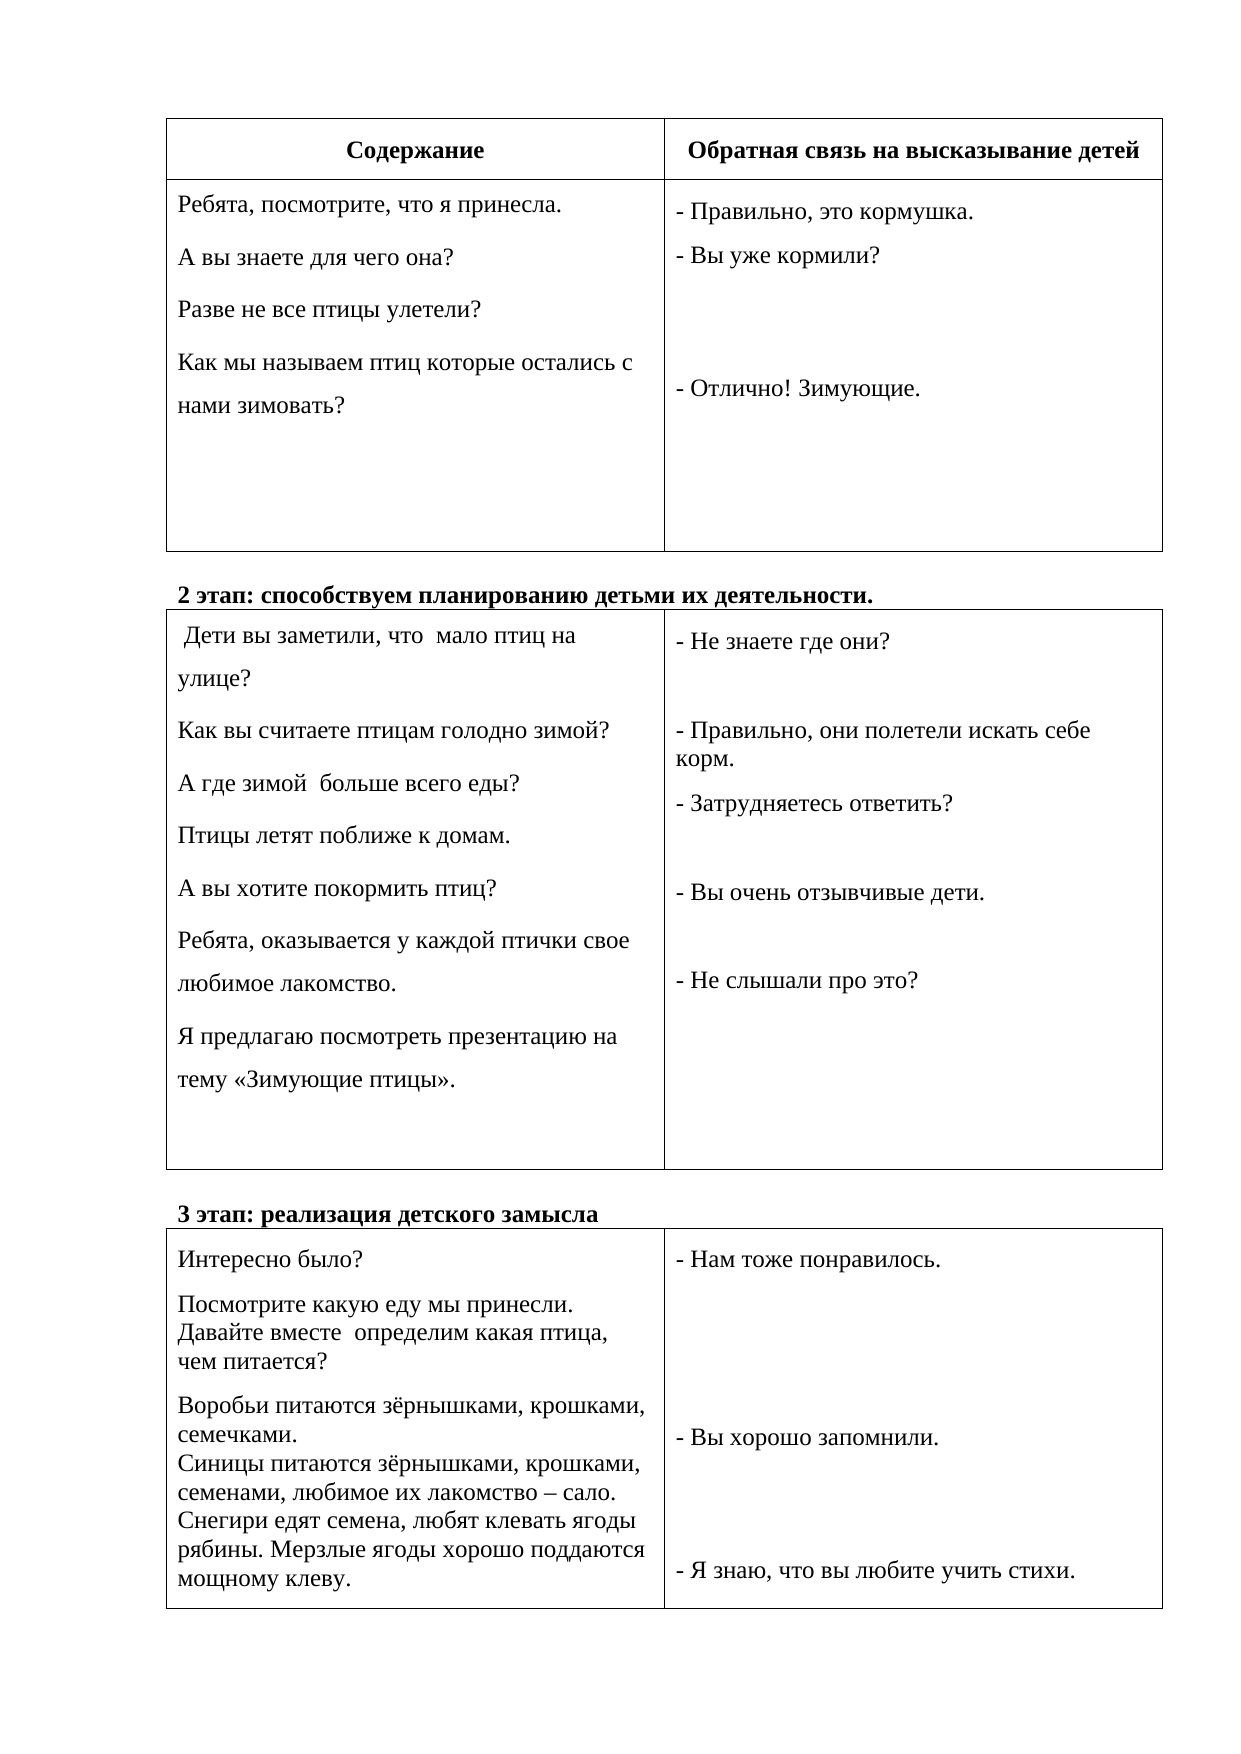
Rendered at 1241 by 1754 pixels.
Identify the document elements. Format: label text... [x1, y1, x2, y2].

table_header - Не знаете где они? - Правильно, они полетели искать себе корм. - Затрудняетесь ответить? - Вы очень отзывчивые дети. - Не слышали про это? [665, 610, 1162, 1169]
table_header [167, 1229, 664, 1607]
table_header Содержание [167, 119, 664, 179]
text 3 этап: реализация детского замысла [177, 1199, 1152, 1228]
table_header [665, 1229, 1162, 1607]
text 2 этап: способствуем планированию детьми их деятельности. [177, 581, 1152, 609]
table_cell - Правильно, это кормушка. - Вы уже кормили? - Отлично! Зимующие. [665, 180, 1162, 551]
table_header Дети вы заметили, что мало птиц на улице? Как вы считаете птицам голодно зимой? А где зимой больше всего еды? Птицы летят поближе к домам. А вы хотите покормить птиц? Ребята, оказывается у каждой птички свое любимое лакомство. Я предлагаю посмотреть презентацию на тему «Зимующие птицы». [167, 610, 664, 1169]
table_header Обратная связь на высказывание детей [665, 119, 1162, 179]
table_cell Ребята, посмотрите, что я принесла. А вы знаете для чего она? Разве не все птицы улетели? Как мы называем птиц которые остались с нами зимовать? [167, 180, 664, 551]
